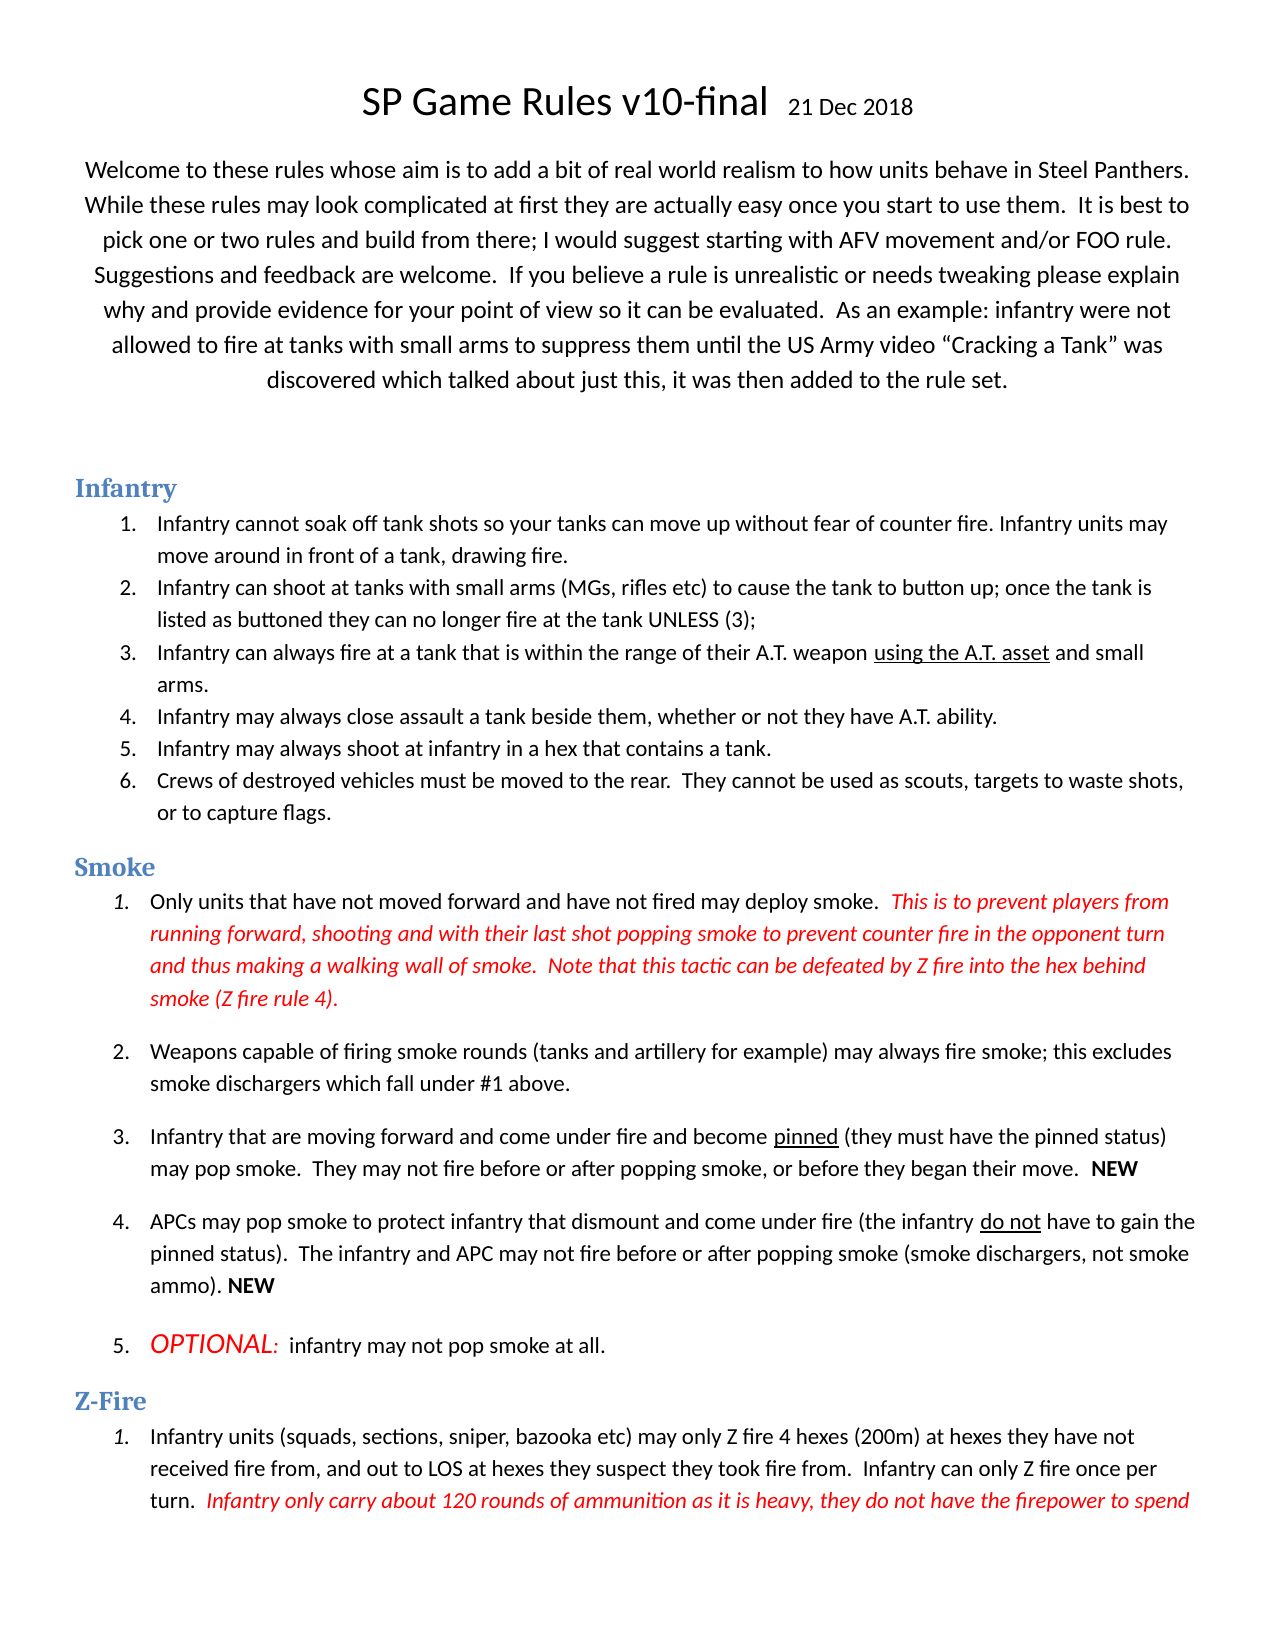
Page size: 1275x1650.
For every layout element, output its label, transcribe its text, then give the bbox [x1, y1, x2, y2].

subtitle Infantry [75, 473, 1200, 504]
list Infantry cannot soak off tank shots so your tanks can move up without fear of counter fire. Infantry units may move around in front of a tank, drawing fire. [119, 509, 1200, 569]
subtitle Smoke [75, 852, 1200, 883]
list Infantry may always shoot at infantry in a hex that contains a tank. [119, 734, 1200, 762]
list Infantry may always close assault a tank beside them, whether or not they have A.T. ability. [119, 702, 1200, 730]
list OPTIONAL: infantry may not pop smoke at all. [112, 1325, 1200, 1360]
list Infantry can shoot at tanks with small arms (MGs, rifles etc) to cause the tank to button up; once the tank is listed as buttoned they can no longer fire at the tank UNLESS (3); [119, 573, 1200, 633]
list Infantry that are moving forward and come under fire and become pinned (they must have the pinned status) may pop smoke. They may not fire before or after popping smoke, or before they began their move. NEW [112, 1122, 1200, 1182]
text SP Game Rules v10-final 21 Dec 2018 [75, 75, 1200, 126]
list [112, 1422, 1200, 1514]
list Only units that have not moved forward and have not fired may deploy smoke. This is to prevent players from running forward, shooting and with their last shot popping smoke to prevent counter fire in the opponent turn and thus making a walking wall of smoke. Note that this tactic can be defeated by Z fire into the hex behind smoke (Z fire rule 4). [112, 887, 1200, 1012]
list APCs may pop smoke to protect infantry that dismount and come under fire (the infantry do not have to gain the pinned status). The infantry and APC may not fire before or after popping smoke (smoke dischargers, not smoke ammo). NEW [112, 1207, 1200, 1300]
text Welcome to these rules whose aim is to add a bit of real world realism to how units behave in Steel Panthers. While these rules may look complicated at first they are actually easy once you start to use them. It is best to pick one or two rules and build from there; I would suggest starting with AFV movement and/or FOO rule. Suggestions and feedback are welcome. If you believe a rule is unrealistic or needs tweaking please explain why and provide evidence for your point of view so it can be evaluated. As an example: infantry were not allowed to fire at tanks with small arms to suppress them until the US Army video “Cracking a Tank” was discovered which talked about just this, it was then added to the rule set. [75, 154, 1200, 395]
list Weapons capable of firing smoke rounds (tanks and artillery for example) may always fire smoke; this excludes smoke dischargers which fall under #1 above. [112, 1037, 1200, 1097]
subtitle Z-Fire [75, 1386, 1200, 1418]
list Infantry can always fire at a tank that is within the range of their A.T. weapon using the A.T. asset and small arms. [119, 638, 1200, 698]
list Crews of destroyed vehicles must be moved to the rear. They cannot be used as scouts, targets to waste shots, or to capture flags. [119, 766, 1200, 827]
